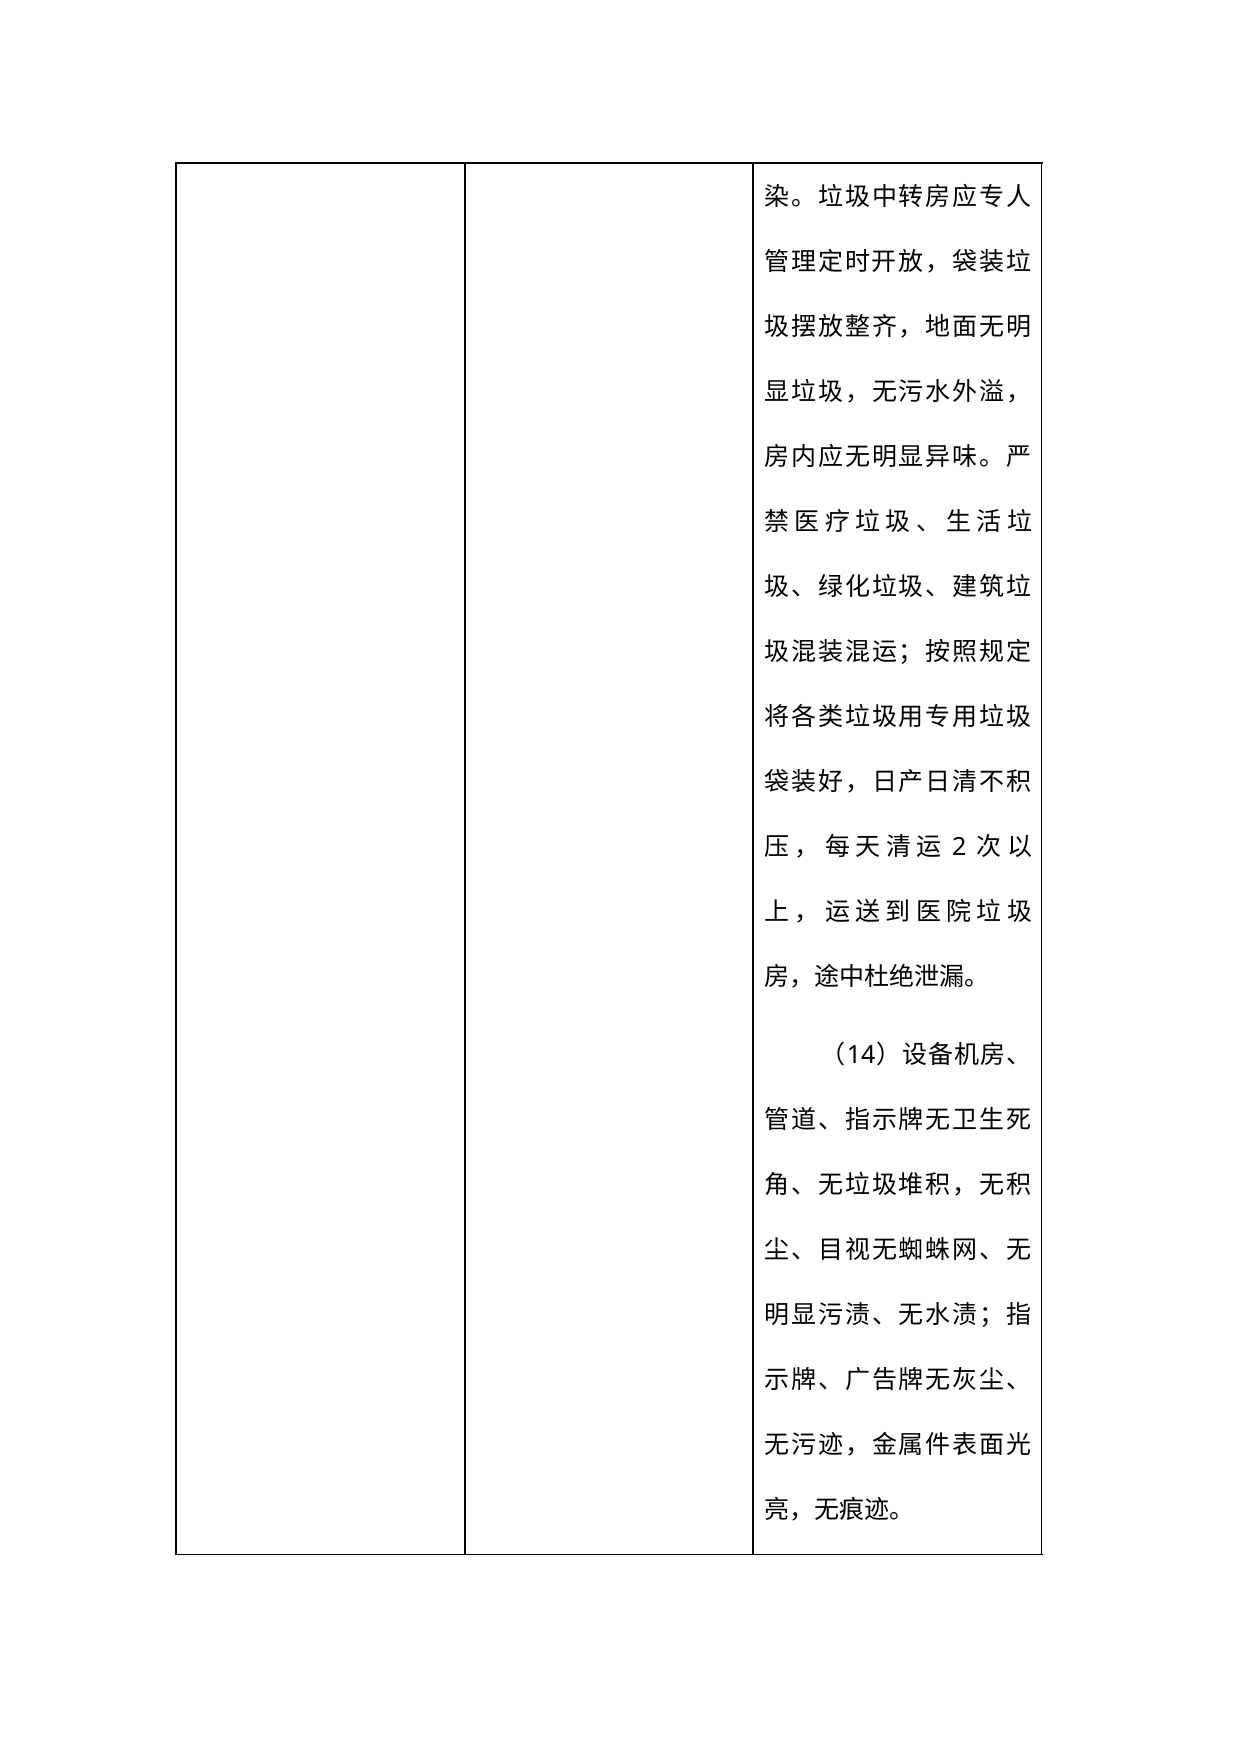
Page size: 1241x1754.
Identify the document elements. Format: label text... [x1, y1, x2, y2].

table_cell 4 [177, 164, 464, 1553]
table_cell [754, 164, 1041, 1553]
table_cell [466, 164, 752, 1553]
